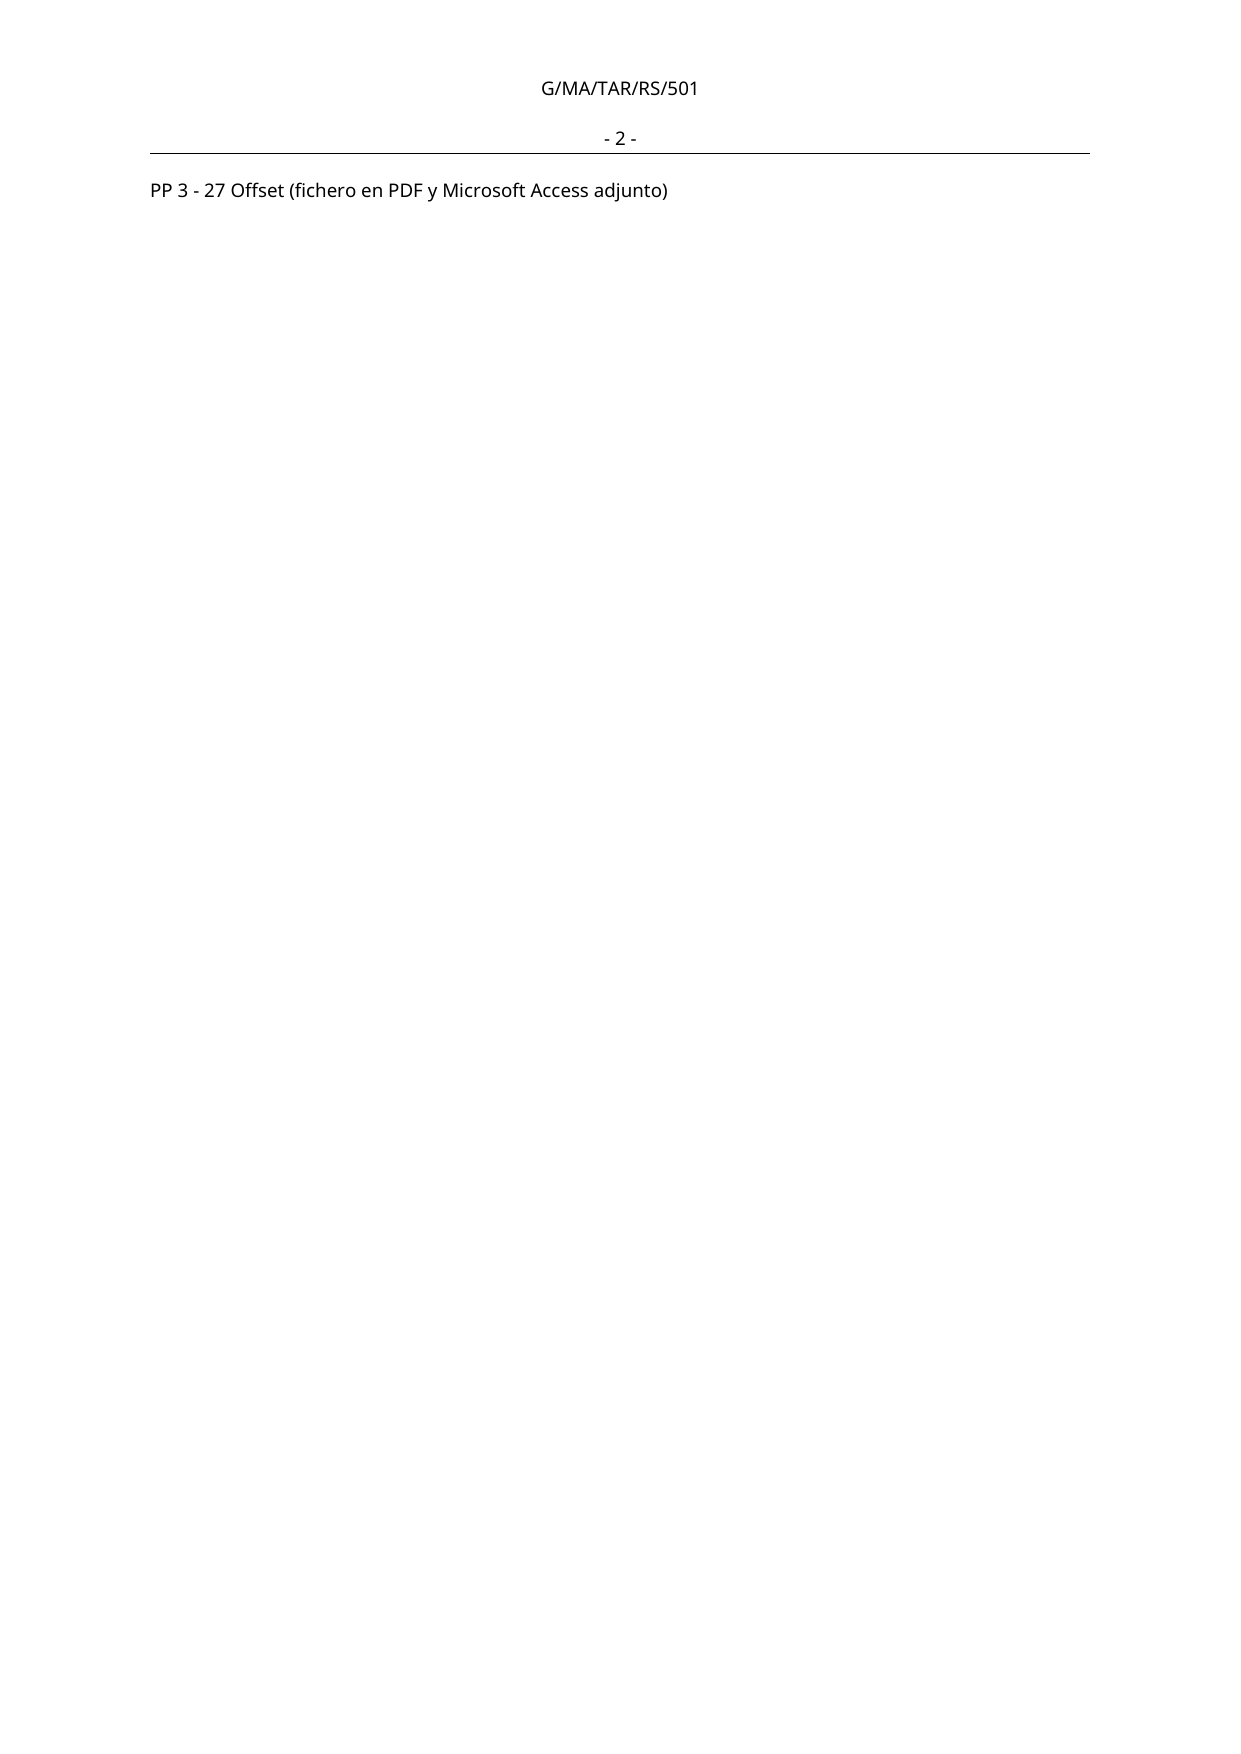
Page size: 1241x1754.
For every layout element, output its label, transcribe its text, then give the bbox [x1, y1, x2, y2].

text PP 3 - 27 Offset (fichero en PDF y Microsoft Access adjunto) [150, 177, 1090, 203]
